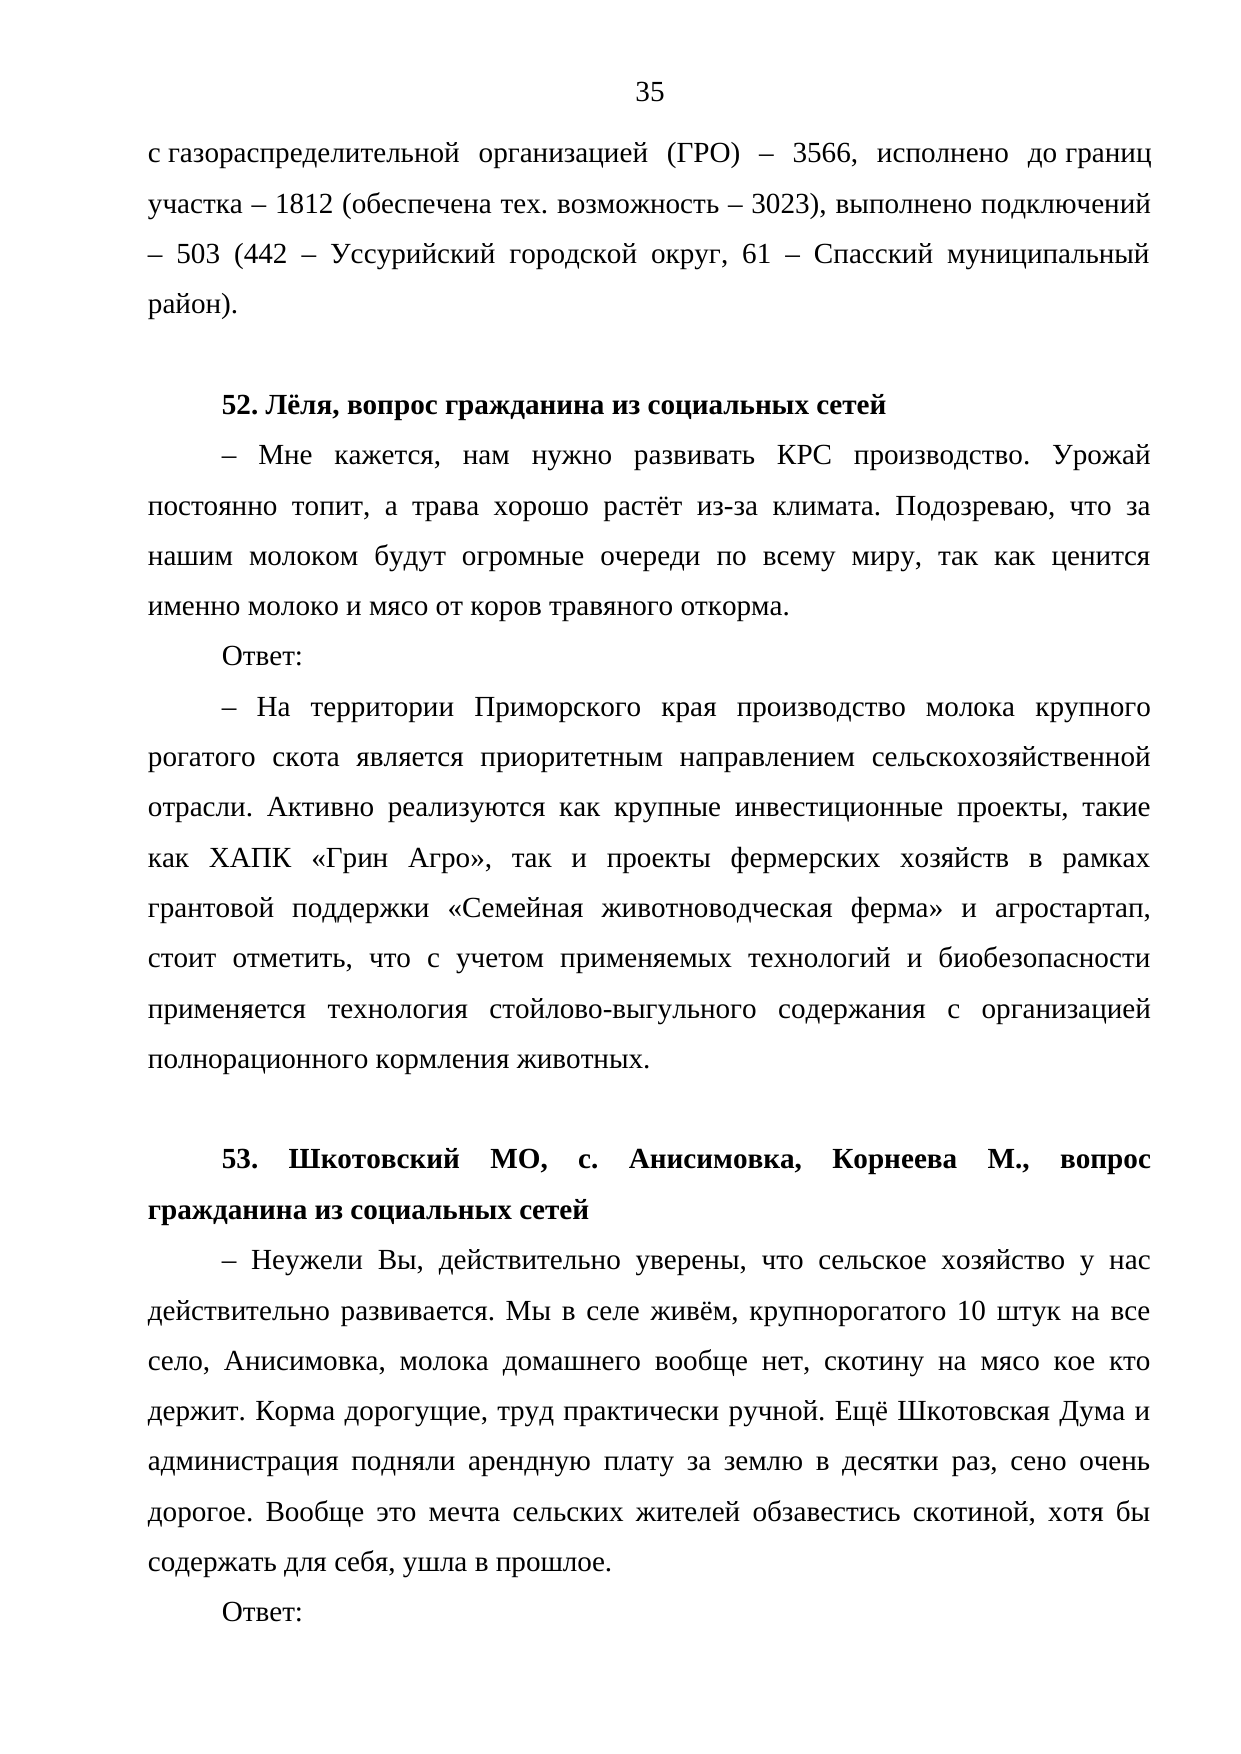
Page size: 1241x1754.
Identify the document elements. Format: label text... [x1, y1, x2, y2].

text 53. Шкотовский МО, с. Анисимовка, Корнеева М., вопрос гражданина из социальных сетей [148, 1142, 1152, 1226]
text – Мне кажется, нам нужно развивать КРС производство. Урожай постоянно топит, а трава хорошо растёт из-за климата. Подозреваю, что за нашим молоком будут огромные очереди по всему миру, так как ценится именно молоко и мясо от коров травяного откорма. [148, 437, 1152, 622]
text Ответ: [148, 638, 1152, 672]
text Ответ: [148, 1594, 1152, 1628]
text – Неужели Вы, действительно уверены, что сельское хозяйство у нас действительно развивается. Мы в селе живём, крупнорогатого 10 штук на все село, Анисимовка, молока домашнего вообще нет, скотину на мясо кое кто держит. Корма дорогущие, труд практически ручной. Ещё Шкотовская Дума и администрация подняли арендную плату за землю в десятки раз, сено очень дорогое. Вообще это мечта сельских жителей обзавестись скотиной, хотя бы содержать для себя, ушла в прошлое. [148, 1242, 1152, 1578]
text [148, 135, 1152, 320]
text 52. Лëля, вопрос гражданина из социальных сетей [148, 387, 1152, 421]
text – На территории Приморского края производство молока крупного рогатого скота является приоритетным направлением сельскохозяйственной отрасли. Активно реализуются как крупные инвестиционные проекты, такие как ХАПК «Грин Агро», так и проекты фермерских хозяйств в рамках грантовой поддержки «Семейная животноводческая ферма» и агростартап, стоит отметить, что с учетом применяемых технологий и биобезопасности применяется технология стойлово-выгульного содержания с организацией полнорационного кормления животных. [148, 689, 1152, 1074]
